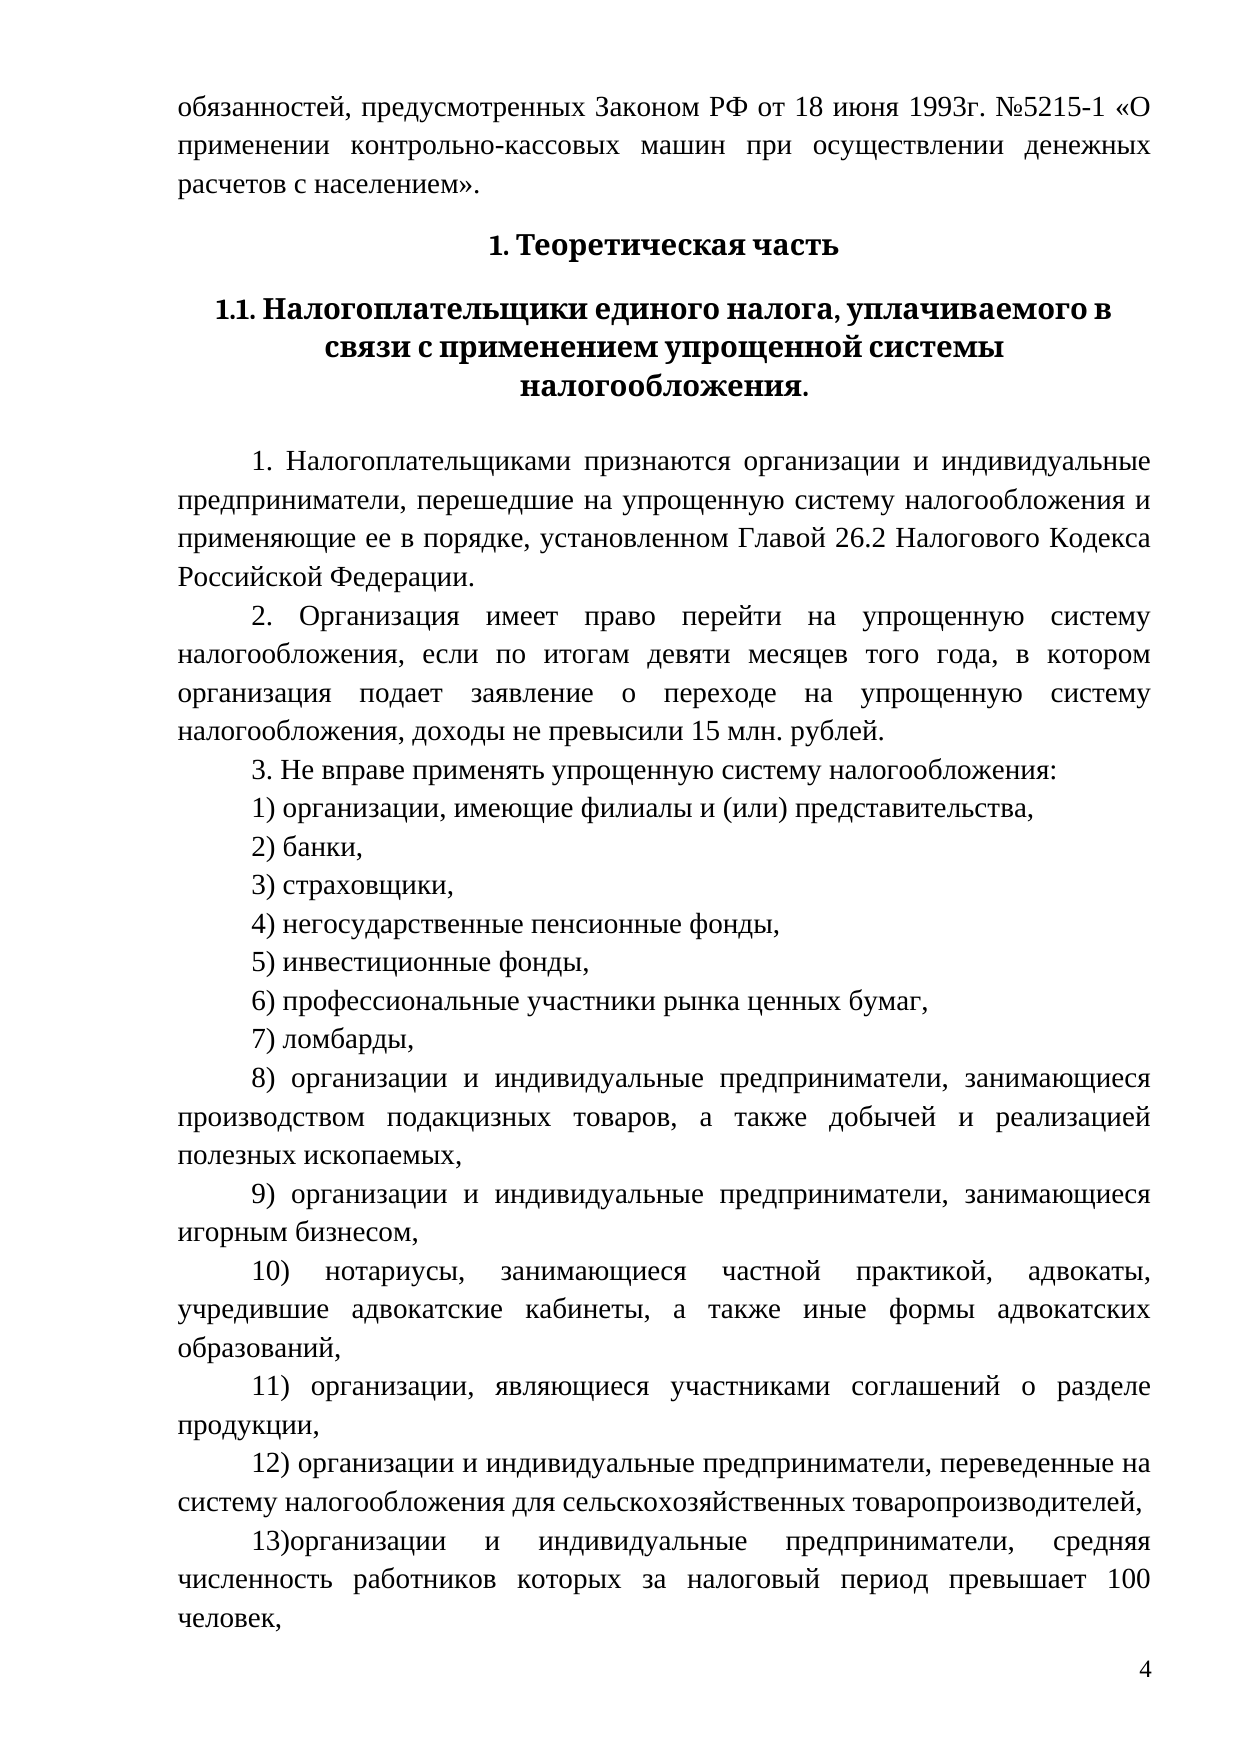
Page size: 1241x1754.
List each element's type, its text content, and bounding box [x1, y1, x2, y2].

text 13)организации и индивидуальные предприниматели, средняя численность работников которых за налоговый период превышает 100 человек, [177, 1523, 1152, 1633]
text 3. Не вправе применять упрощенную систему налогообложения: [177, 752, 1152, 785]
text 8) организации и индивидуальные предприниматели, занимающиеся производством подакцизных товаров, а также добычей и реализацией полезных ископаемых, [177, 1060, 1152, 1171]
text 6) профессиональные участники рынка ценных бумаг, [177, 983, 1152, 1017]
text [177, 89, 1152, 199]
text 12) организации и индивидуальные предприниматели, переведенные на систему налогообложения для сельскохозяйственных товаропроизводителей, [177, 1446, 1152, 1518]
text 1. Налогоплательщиками признаются организации и индивидуальные предприниматели, перешедшие на упрощенную систему налогообложения и применяющие ее в порядке, установленном Главой 26.2 Налогового Кодекса Российской Федерации. [177, 443, 1152, 593]
text 2) банки, [177, 829, 1152, 862]
text 1) организации, имеющие филиалы и (или) представительства, [177, 790, 1152, 824]
subtitle 1. Теоретическая часть [177, 229, 1152, 263]
text 2. Организация имеет право перейти на упрощенную систему налогообложения, если по итогам девяти месяцев того года, в котором организация подает заявление о переходе на упрощенную систему налогообложения, доходы не превысили 15 млн. рублей. [177, 598, 1152, 747]
text 10) нотариусы, занимающиеся частной практикой, адвокаты, учредившие адвокатские кабинеты, а также иные формы адвокатских образований, [177, 1253, 1152, 1363]
text 9) организации и индивидуальные предприниматели, занимающиеся игорным бизнесом, [177, 1176, 1152, 1248]
text 11) организации, являющиеся участниками соглашений о разделе продукции, [177, 1368, 1152, 1441]
text 3) страховщики, [177, 867, 1152, 901]
text 4) негосударственные пенсионные фонды, [177, 906, 1152, 939]
text 5) инвестиционные фонды, [177, 944, 1152, 978]
subtitle 1.1. Налогоплательщики единого налога, уплачиваемого в связи с применением упрощенной системы налогообложения. [177, 293, 1152, 403]
text 7) ломбарды, [177, 1022, 1152, 1055]
